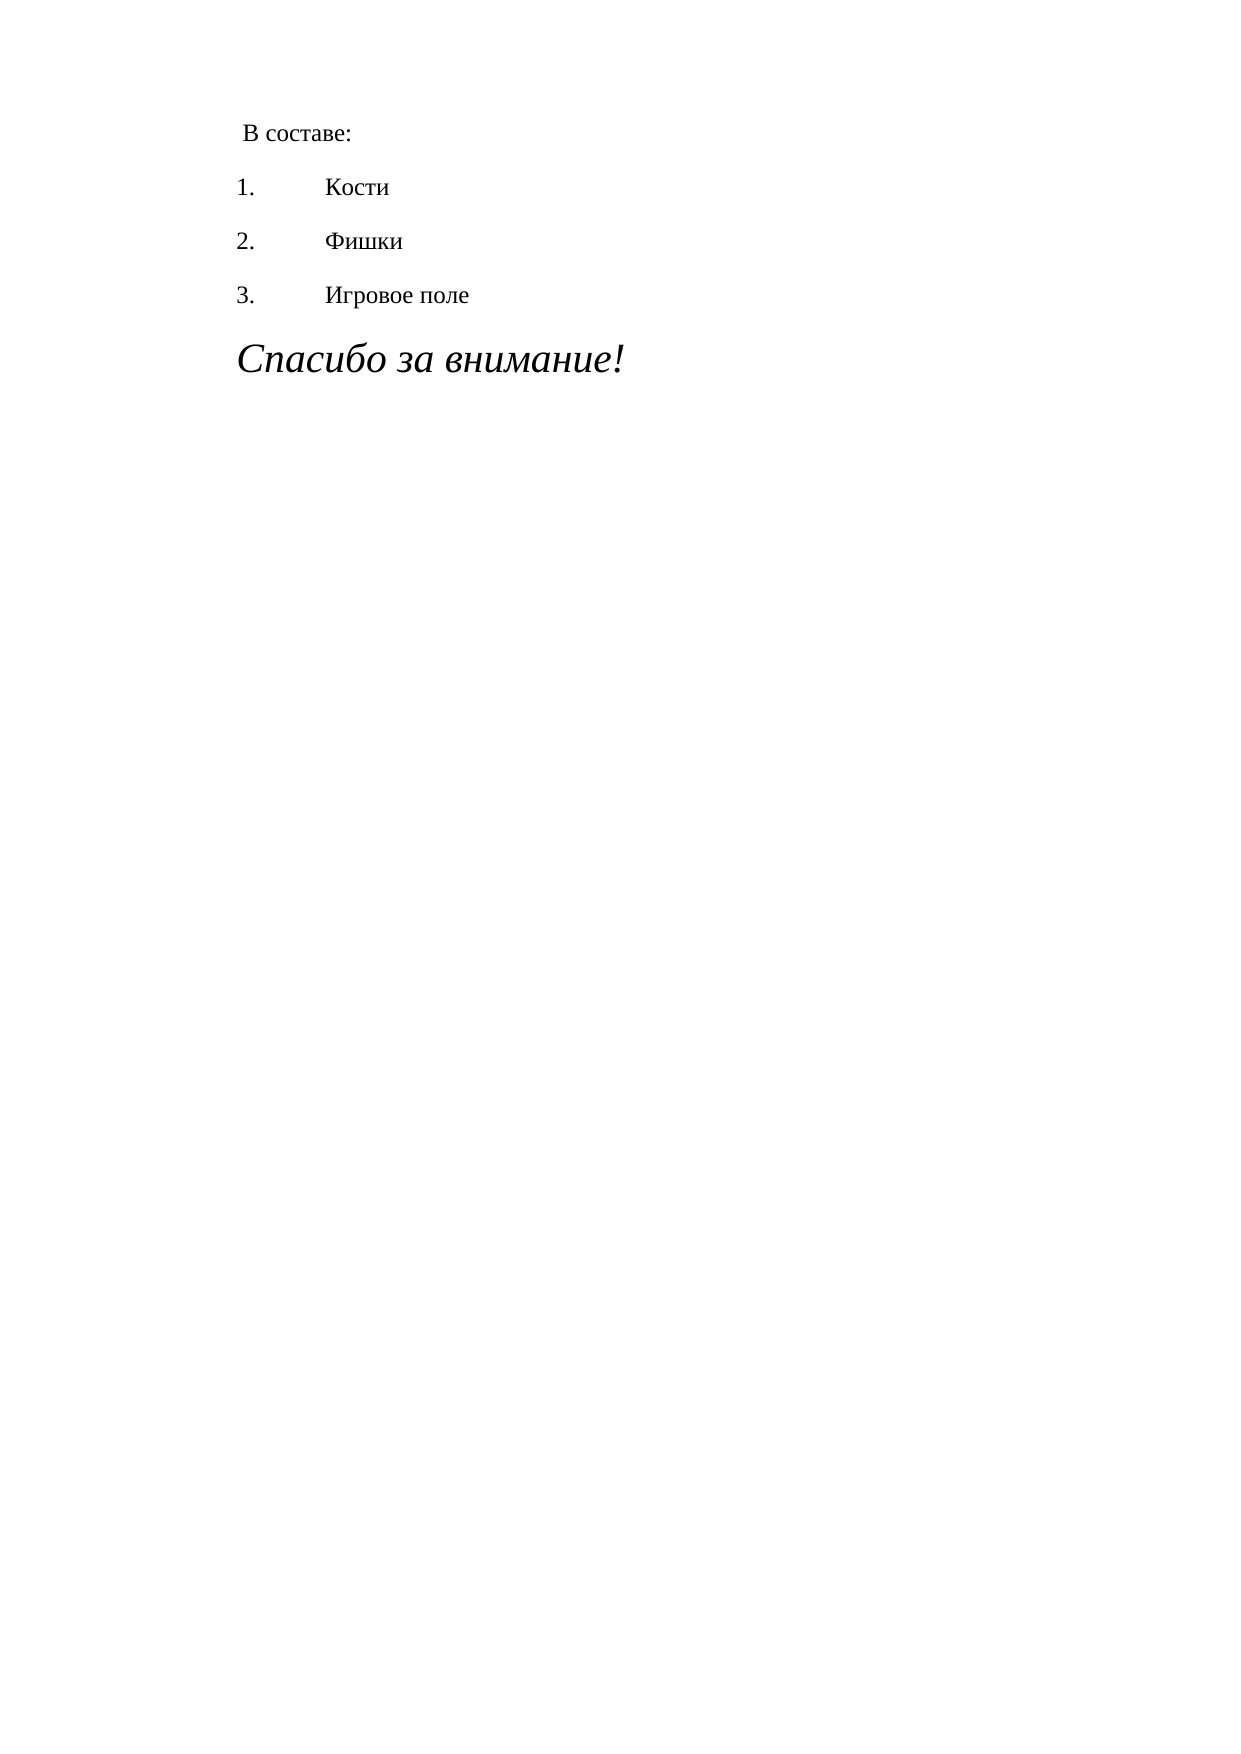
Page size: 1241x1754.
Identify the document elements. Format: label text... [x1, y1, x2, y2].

list Фишки [177, 226, 1152, 254]
text В составе: [177, 118, 1152, 147]
list Кости [177, 172, 1152, 201]
list Игровое поле [177, 280, 1152, 308]
text Спасибо за внимание! [177, 333, 1152, 381]
